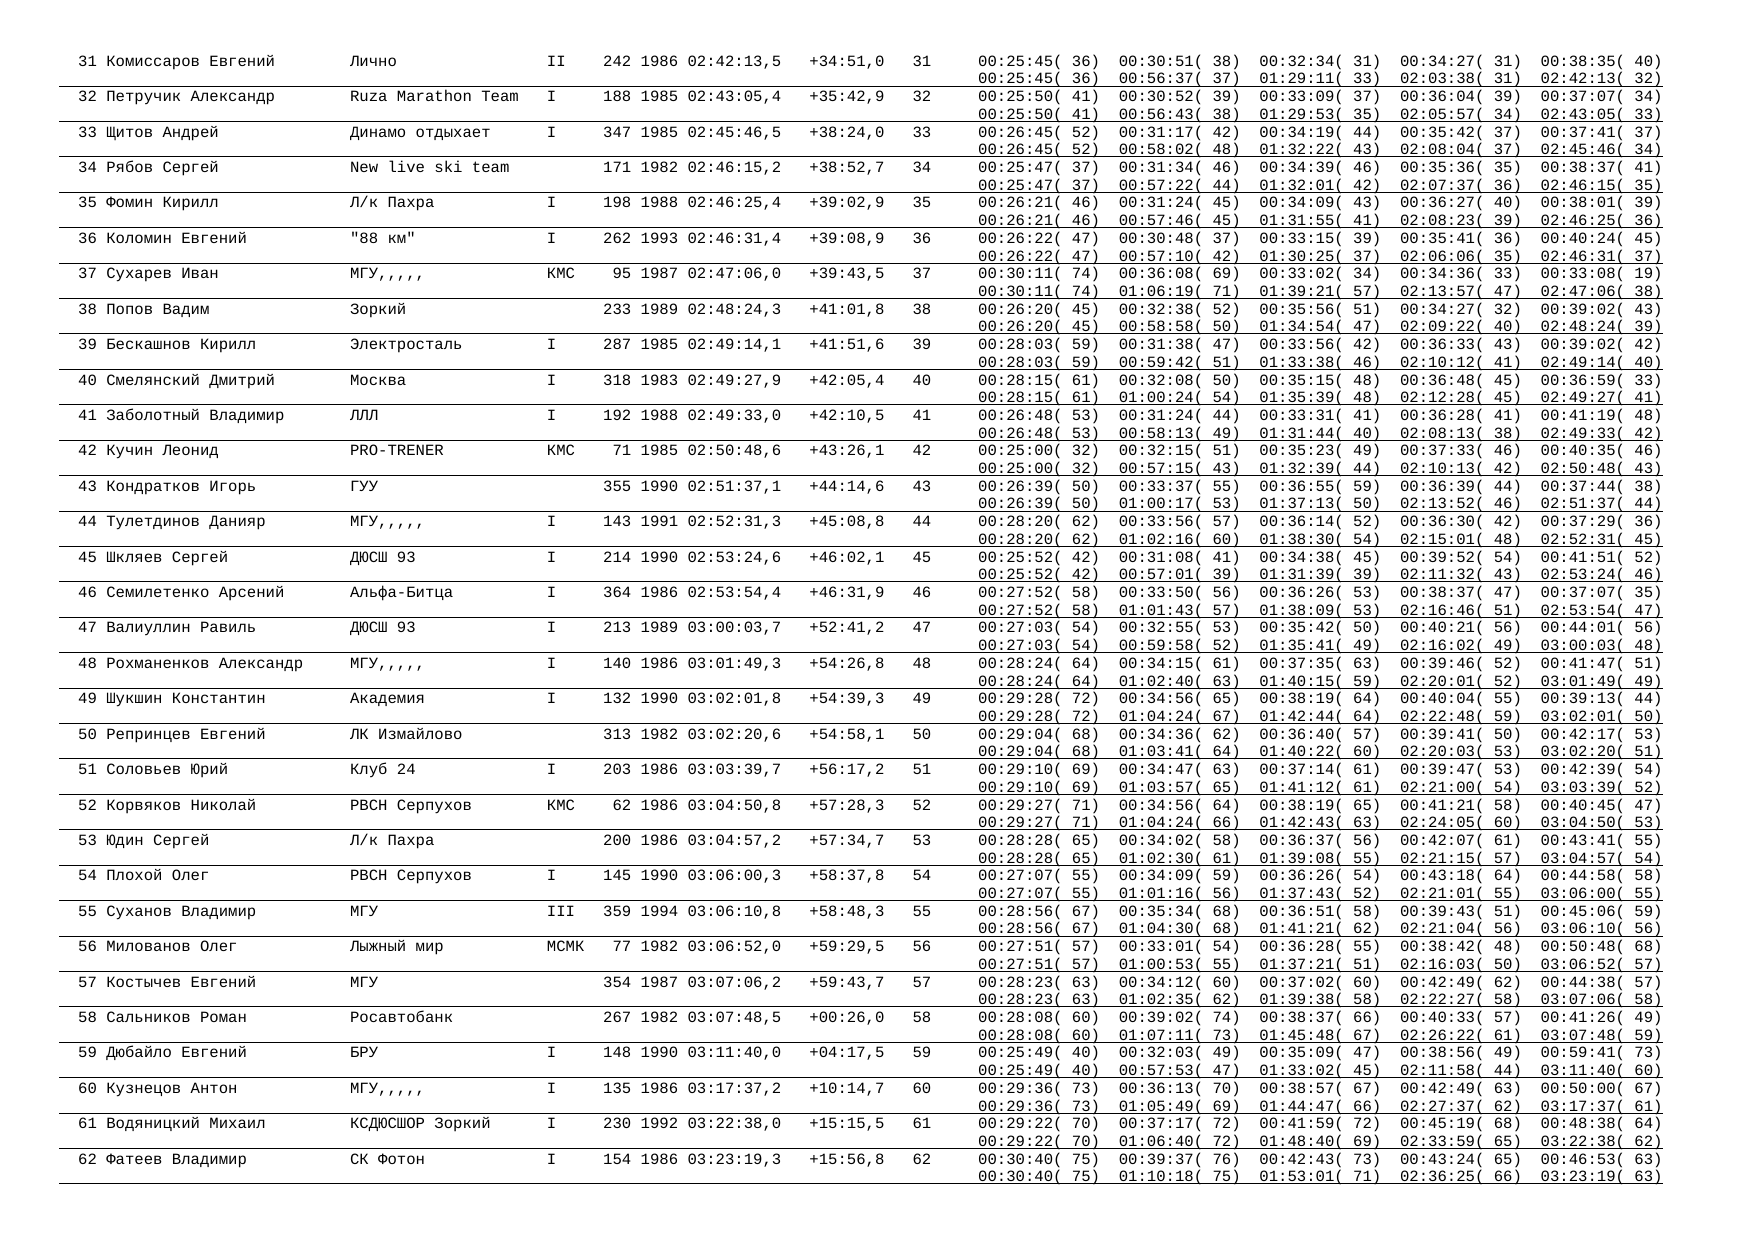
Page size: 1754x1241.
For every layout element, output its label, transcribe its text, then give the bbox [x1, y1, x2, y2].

text 00:27:07( 55) 01:01:16( 56) 01:37:43( 52) 02:21:01( 55) 03:06:00( 55) [59, 885, 1695, 903]
text 00:25:52( 42) 00:57:01( 39) 01:31:39( 39) 02:11:32( 43) 02:53:24( 46) [59, 567, 1695, 584]
text 00:27:03( 54) 00:59:58( 52) 01:35:41( 49) 02:16:02( 49) 03:00:03( 48) [59, 637, 1695, 655]
text 49 Шукшин Константин Академия I 132 1990 03:02:01,8 +54:39,3 49 00:29:28( 72) 00:34:56( 65) 00:38:19( 64) 00:40:04( 55) 00:39:13( 44) [59, 691, 1695, 708]
text 52 Корвяков Николай РВСН Серпухов КМС 62 1986 03:04:50,8 +57:28,3 52 00:29:27( 71) 00:34:56( 64) 00:38:19( 65) 00:41:21( 58) 00:40:45( 47) [59, 797, 1695, 814]
text 43 Кондратков Игорь ГУУ 355 1990 02:51:37,1 +44:14,6 43 00:26:39( 50) 00:33:37( 55) 00:36:55( 59) 00:36:39( 44) 00:37:44( 38) [59, 478, 1695, 496]
text 00:29:10( 69) 01:03:57( 65) 01:41:12( 61) 02:21:00( 54) 03:03:39( 52) [59, 779, 1695, 797]
text 40 Смелянский Дмитрий Москва I 318 1983 02:49:27,9 +42:05,4 40 00:28:15( 61) 00:32:08( 50) 00:35:15( 48) 00:36:48( 45) 00:36:59( 33) [59, 372, 1695, 389]
text 00:30:40( 75) 01:10:18( 75) 01:53:01( 71) 02:36:25( 66) 03:23:19( 63) [59, 1169, 1695, 1186]
text 46 Семилетенко Арсений Альфа-Битца I 364 1986 02:53:54,4 +46:31,9 46 00:27:52( 58) 00:33:50( 56) 00:36:26( 53) 00:38:37( 47) 00:37:07( 35) [59, 584, 1695, 602]
text 00:26:21( 46) 00:57:46( 45) 01:31:55( 41) 02:08:23( 39) 02:46:25( 36) [59, 212, 1695, 230]
text 51 Соловьев Юрий Клуб 24 I 203 1986 03:03:39,7 +56:17,2 51 00:29:10( 69) 00:34:47( 63) 00:37:14( 61) 00:39:47( 53) 00:42:39( 54) [59, 761, 1695, 779]
text 00:28:24( 64) 01:02:40( 63) 01:40:15( 59) 02:20:01( 52) 03:01:49( 49) [59, 673, 1695, 691]
text 00:25:00( 32) 00:57:15( 43) 01:32:39( 44) 02:10:13( 42) 02:50:48( 43) [59, 460, 1695, 478]
text 00:25:49( 40) 00:57:53( 47) 01:33:02( 45) 02:11:58( 44) 03:11:40( 60) [59, 1062, 1695, 1080]
text 53 Юдин Сергей Л/к Пахра 200 1986 03:04:57,2 +57:34,7 53 00:28:28( 65) 00:34:02( 58) 00:36:37( 56) 00:42:07( 61) 00:43:41( 55) [59, 832, 1695, 850]
text 47 Валиуллин Равиль ДЮСШ 93 I 213 1989 03:00:03,7 +52:41,2 47 00:27:03( 54) 00:32:55( 53) 00:35:42( 50) 00:40:21( 56) 00:44:01( 56) [59, 620, 1695, 637]
text 00:28:08( 60) 01:07:11( 73) 01:45:48( 67) 02:26:22( 61) 03:07:48( 59) [59, 1027, 1695, 1045]
text 60 Кузнецов Антон МГУ,,,,, I 135 1986 03:17:37,2 +10:14,7 60 00:29:36( 73) 00:36:13( 70) 00:38:57( 67) 00:42:49( 63) 00:50:00( 67) [59, 1080, 1695, 1098]
text 00:28:20( 62) 01:02:16( 60) 01:38:30( 54) 02:15:01( 48) 02:52:31( 45) [59, 531, 1695, 549]
text 42 Кучин Леонид PRO-TRENER КМС 71 1985 02:50:48,6 +43:26,1 42 00:25:00( 32) 00:32:15( 51) 00:35:23( 49) 00:37:33( 46) 00:40:35( 46) [59, 443, 1695, 460]
text 48 Рохманенков Александр МГУ,,,,, I 140 1986 03:01:49,3 +54:26,8 48 00:28:24( 64) 00:34:15( 61) 00:37:35( 63) 00:39:46( 52) 00:41:47( 51) [59, 655, 1695, 673]
text 61 Водяницкий Михаил КСДЮСШОР Зоркий I 230 1992 03:22:38,0 +15:15,5 61 00:29:22( 70) 00:37:17( 72) 00:41:59( 72) 00:45:19( 68) 00:48:38( 64) [59, 1116, 1695, 1133]
text 38 Попов Вадим Зоркий 233 1989 02:48:24,3 +41:01,8 38 00:26:20( 45) 00:32:38( 52) 00:35:56( 51) 00:34:27( 32) 00:39:02( 43) [59, 301, 1695, 319]
text 59 Дюбайло Евгений БРУ I 148 1990 03:11:40,0 +04:17,5 59 00:25:49( 40) 00:32:03( 49) 00:35:09( 47) 00:38:56( 49) 00:59:41( 73) [59, 1045, 1695, 1062]
text 35 Фомин Кирилл Л/к Пахра I 198 1988 02:46:25,4 +39:02,9 35 00:26:21( 46) 00:31:24( 45) 00:34:09( 43) 00:36:27( 40) 00:38:01( 39) [59, 195, 1695, 212]
text 34 Рябов Сергей New live ski team 171 1982 02:46:15,2 +38:52,7 34 00:25:47( 37) 00:31:34( 46) 00:34:39( 46) 00:35:36( 35) 00:38:37( 41) [59, 159, 1695, 177]
text 00:28:15( 61) 01:00:24( 54) 01:35:39( 48) 02:12:28( 45) 02:49:27( 41) [59, 389, 1695, 407]
text 54 Плохой Олег РВСН Серпухов I 145 1990 03:06:00,3 +58:37,8 54 00:27:07( 55) 00:34:09( 59) 00:36:26( 54) 00:43:18( 64) 00:44:58( 58) [59, 868, 1695, 885]
text 50 Репринцев Евгений ЛК Измайлово 313 1982 03:02:20,6 +54:58,1 50 00:29:04( 68) 00:34:36( 62) 00:36:40( 57) 00:39:41( 50) 00:42:17( 53) [59, 726, 1695, 744]
text 00:26:22( 47) 00:57:10( 42) 01:30:25( 37) 02:06:06( 35) 02:46:31( 37) [59, 248, 1695, 266]
text 00:26:20( 45) 00:58:58( 50) 01:34:54( 47) 02:09:22( 40) 02:48:24( 39) [59, 319, 1695, 336]
text 00:28:28( 65) 01:02:30( 61) 01:39:08( 55) 02:21:15( 57) 03:04:57( 54) [59, 850, 1695, 868]
text 58 Сальников Роман Росавтобанк 267 1982 03:07:48,5 +00:26,0 58 00:28:08( 60) 00:39:02( 74) 00:38:37( 66) 00:40:33( 57) 00:41:26( 49) [59, 1009, 1695, 1027]
text 00:26:45( 52) 00:58:02( 48) 01:32:22( 43) 02:08:04( 37) 02:45:46( 34) [59, 142, 1695, 159]
text 62 Фатеев Владимир СК Фотон I 154 1986 03:23:19,3 +15:56,8 62 00:30:40( 75) 00:39:37( 76) 00:42:43( 73) 00:43:24( 65) 00:46:53( 63) [59, 1151, 1695, 1169]
text 00:28:23( 63) 01:02:35( 62) 01:39:38( 58) 02:22:27( 58) 03:07:06( 58) [59, 992, 1695, 1009]
text 00:30:11( 74) 01:06:19( 71) 01:39:21( 57) 02:13:57( 47) 02:47:06( 38) [59, 283, 1695, 301]
text 57 Костычев Евгений МГУ 354 1987 03:07:06,2 +59:43,7 57 00:28:23( 63) 00:34:12( 60) 00:37:02( 60) 00:42:49( 62) 00:44:38( 57) [59, 974, 1695, 992]
text 55 Суханов Владимир МГУ III 359 1994 03:06:10,8 +58:48,3 55 00:28:56( 67) 00:35:34( 68) 00:36:51( 58) 00:39:43( 51) 00:45:06( 59) [59, 903, 1695, 921]
text 31 Комиссаров Евгений Лично II 242 1986 02:42:13,5 +34:51,0 31 00:25:45( 36) 00:30:51( 38) 00:32:34( 31) 00:34:27( 31) 00:38:35( 40) [59, 53, 1695, 71]
text 41 Заболотный Владимир ЛЛЛ I 192 1988 02:49:33,0 +42:10,5 41 00:26:48( 53) 00:31:24( 44) 00:33:31( 41) 00:36:28( 41) 00:41:19( 48) [59, 407, 1695, 425]
text 00:25:47( 37) 00:57:22( 44) 01:32:01( 42) 02:07:37( 36) 02:46:15( 35) [59, 177, 1695, 195]
text 33 Щитов Андрей Динамо отдыхает I 347 1985 02:45:46,5 +38:24,0 33 00:26:45( 52) 00:31:17( 42) 00:34:19( 44) 00:35:42( 37) 00:37:41( 37) [59, 124, 1695, 142]
text 00:25:45( 36) 00:56:37( 37) 01:29:11( 33) 02:03:38( 31) 02:42:13( 32) [59, 71, 1695, 88]
text 00:27:51( 57) 01:00:53( 55) 01:37:21( 51) 02:16:03( 50) 03:06:52( 57) [59, 956, 1695, 974]
text 00:29:04( 68) 01:03:41( 64) 01:40:22( 60) 02:20:03( 53) 03:02:20( 51) [59, 744, 1695, 761]
text 37 Сухарев Иван МГУ,,,,, КМС 95 1987 02:47:06,0 +39:43,5 37 00:30:11( 74) 00:36:08( 69) 00:33:02( 34) 00:34:36( 33) 00:33:08( 19) [59, 266, 1695, 283]
text 45 Шкляев Сергей ДЮСШ 93 I 214 1990 02:53:24,6 +46:02,1 45 00:25:52( 42) 00:31:08( 41) 00:34:38( 45) 00:39:52( 54) 00:41:51( 52) [59, 549, 1695, 567]
text 32 Петручик Александр Ruza Marathon Team I 188 1985 02:43:05,4 +35:42,9 32 00:25:50( 41) 00:30:52( 39) 00:33:09( 37) 00:36:04( 39) 00:37:07( 34) [59, 88, 1695, 106]
text 44 Тулетдинов Данияр МГУ,,,,, I 143 1991 02:52:31,3 +45:08,8 44 00:28:20( 62) 00:33:56( 57) 00:36:14( 52) 00:36:30( 42) 00:37:29( 36) [59, 513, 1695, 531]
text 00:29:36( 73) 01:05:49( 69) 01:44:47( 66) 02:27:37( 62) 03:17:37( 61) [59, 1098, 1695, 1116]
text 00:28:56( 67) 01:04:30( 68) 01:41:21( 62) 02:21:04( 56) 03:06:10( 56) [59, 921, 1695, 938]
text 39 Бескашнов Кирилл Электросталь I 287 1985 02:49:14,1 +41:51,6 39 00:28:03( 59) 00:31:38( 47) 00:33:56( 42) 00:36:33( 43) 00:39:02( 42) [59, 336, 1695, 354]
text 00:27:52( 58) 01:01:43( 57) 01:38:09( 53) 02:16:46( 51) 02:53:54( 47) [59, 602, 1695, 620]
text 36 Коломин Евгений "88 км" I 262 1993 02:46:31,4 +39:08,9 36 00:26:22( 47) 00:30:48( 37) 00:33:15( 39) 00:35:41( 36) 00:40:24( 45) [59, 230, 1695, 248]
text 00:26:48( 53) 00:58:13( 49) 01:31:44( 40) 02:08:13( 38) 02:49:33( 42) [59, 425, 1695, 443]
text 56 Милованов Олег Лыжный мир МСМК 77 1982 03:06:52,0 +59:29,5 56 00:27:51( 57) 00:33:01( 54) 00:36:28( 55) 00:38:42( 48) 00:50:48( 68) [59, 938, 1695, 956]
text 00:25:50( 41) 00:56:43( 38) 01:29:53( 35) 02:05:57( 34) 02:43:05( 33) [59, 106, 1695, 124]
text 00:26:39( 50) 01:00:17( 53) 01:37:13( 50) 02:13:52( 46) 02:51:37( 44) [59, 496, 1695, 513]
text 00:29:22( 70) 01:06:40( 72) 01:48:40( 69) 02:33:59( 65) 03:22:38( 62) [59, 1133, 1695, 1151]
text 00:29:28( 72) 01:04:24( 67) 01:42:44( 64) 02:22:48( 59) 03:02:01( 50) [59, 708, 1695, 726]
text 00:28:03( 59) 00:59:42( 51) 01:33:38( 46) 02:10:12( 41) 02:49:14( 40) [59, 354, 1695, 372]
text 00:29:27( 71) 01:04:24( 66) 01:42:43( 63) 02:24:05( 60) 03:04:50( 53) [59, 814, 1695, 832]
